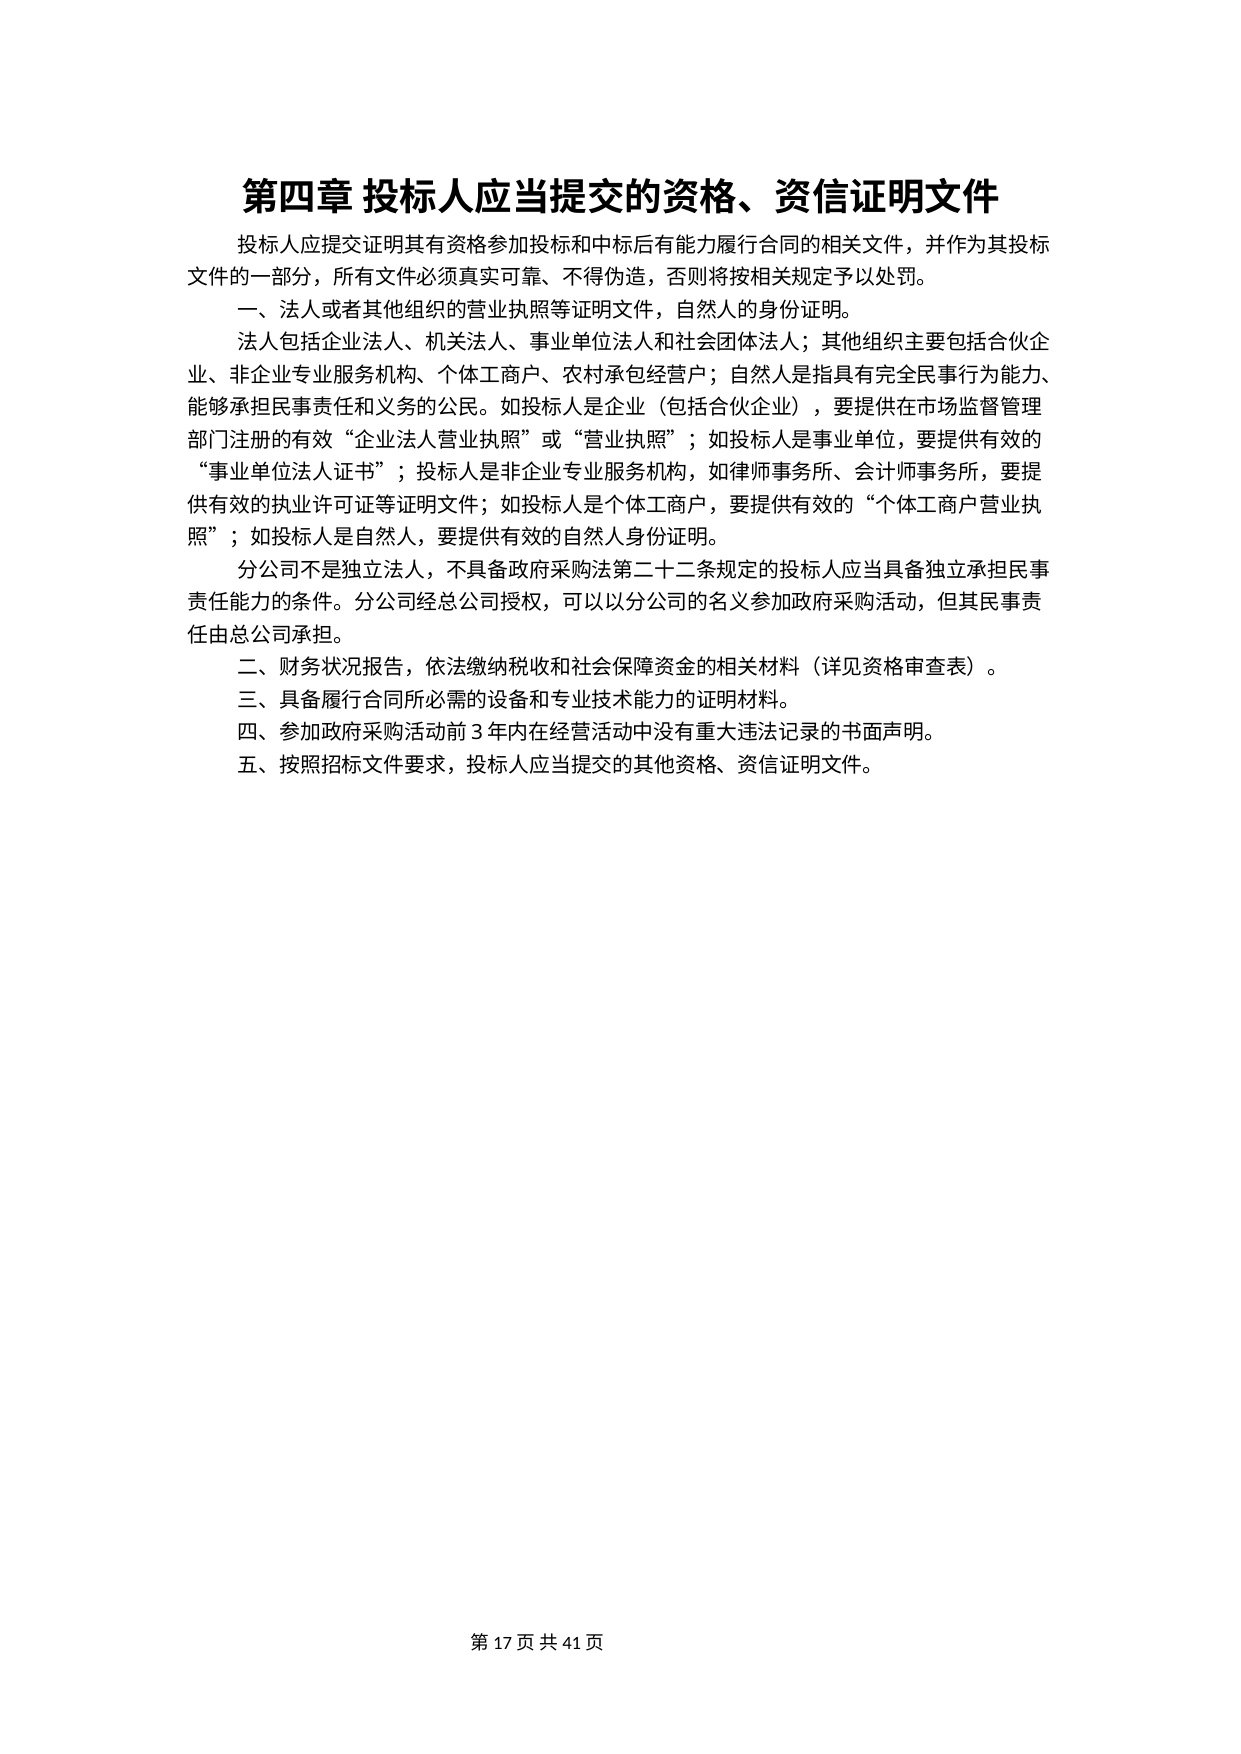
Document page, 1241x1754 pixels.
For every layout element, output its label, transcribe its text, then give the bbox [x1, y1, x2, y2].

text 五、按照招标文件要求，投标人应当提交的其他资格、资信证明文件。 [187, 747, 1053, 779]
text 一、法人或者其他组织的营业执照等证明文件，自然人的身份证明。 [187, 292, 1053, 324]
text 分公司不是独立法人，不具备政府采购法第二十二条规定的投标人应当具备独立承担民事责任能力的条件。分公司经总公司授权，可以以分公司的名义参加政府采购活动，但其民事责任由总公司承担。 [187, 552, 1053, 649]
text 三、具备履行合同所必需的设备和专业技术能力的证明材料。 [187, 682, 1053, 714]
text 法人包括企业法人、机关法人、事业单位法人和社会团体法人；其他组织主要包括合伙企业、非企业专业服务机构、个体工商户、农村承包经营户；自然人是指具有完全民事行为能力、能够承担民事责任和义务的公民。如投标人是企业（包括合伙企业），要提供在市场监督管理部门注册的有效“企业法人营业执照”或“营业执照”；如投标人是事业单位，要提供有效的“事业单位法人证书”；投标人是非企业专业服务机构，如律师事务所、会计师事务所，要提供有效的执业许可证等证明文件；如投标人是个体工商户，要提供有效的“个体工商户营业执照”；如投标人是自然人，要提供有效的自然人身份证明。 [187, 324, 1053, 552]
text 投标人应提交证明其有资格参加投标和中标后有能力履行合同的相关文件，并作为其投标文件的一部分，所有文件必须真实可靠、不得伪造，否则将按相关规定予以处罚。 [187, 227, 1053, 292]
text 二、财务状况报告，依法缴纳税收和社会保障资金的相关材料（详见资格审查表）。 [187, 649, 1053, 682]
text 第四章 投标人应当提交的资格、资信证明文件 [187, 162, 1053, 227]
text 四、参加政府采购活动前3年内在经营活动中没有重大违法记录的书面声明。 [187, 714, 1053, 747]
